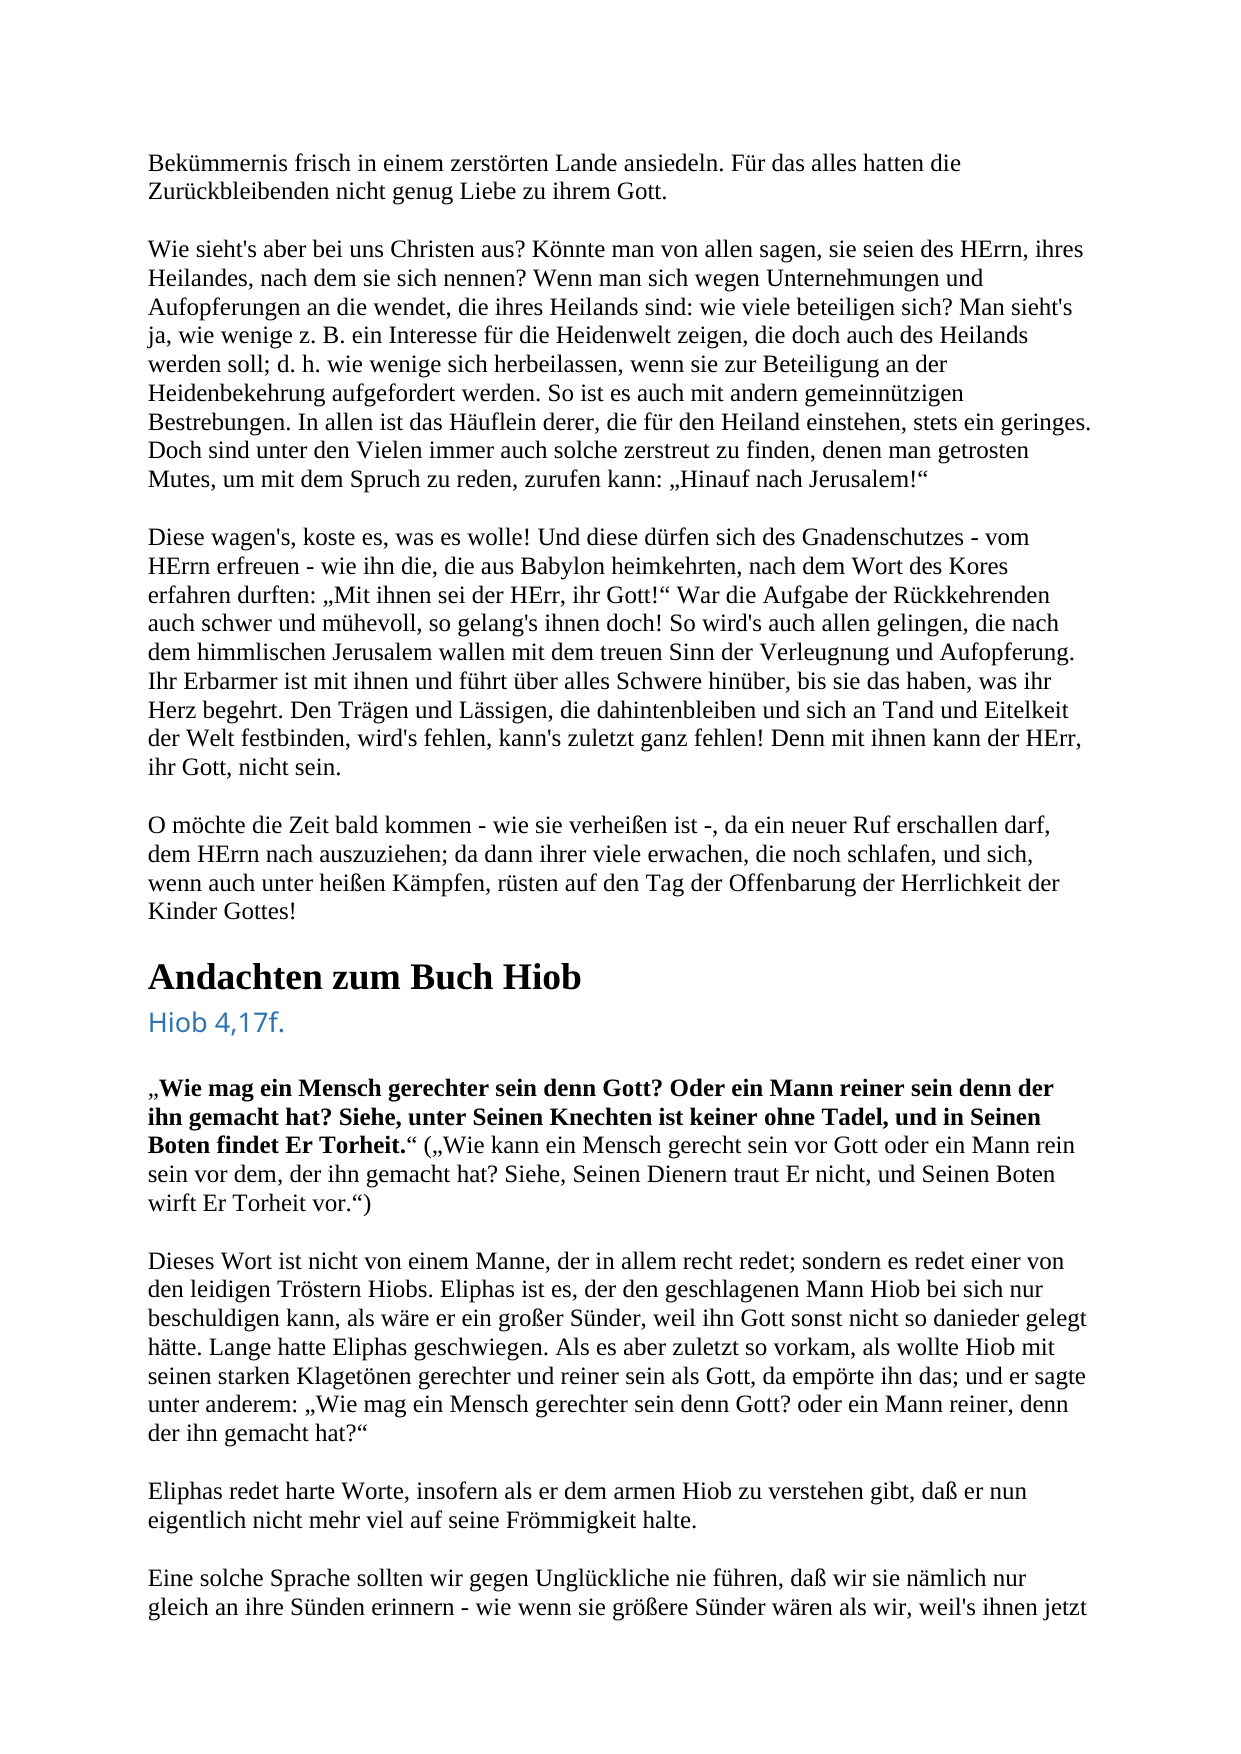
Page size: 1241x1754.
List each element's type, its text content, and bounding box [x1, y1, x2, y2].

subtitle Andachten zum Buch Hiob [148, 954, 1093, 997]
text Diese wagen's, koste es, was es wolle! Und diese dürfen sich des Gnadenschutzes - vom HErrn erfreuen - wie ihn die, die aus Babylon heimkehrten, nach dem Wort des Kores erfahren durften: „Mit ihnen sei der HErr, ihr Gott!“ War die Aufgabe der Rückkehrenden auch schwer und mühevoll, so gelang's ihnen doch! So wird's auch allen gelingen, die nach dem himmlischen Jerusalem wallen mit dem treuen Sinn der Verleugnung und Aufopferung. Ihr Erbarmer ist mit ihnen und führt über alles Schwere hinüber, bis sie das haben, was ihr Herz begehrt. Den Trägen und Lässigen, die dahintenbleiben und sich an Tand und Eitelkeit der Welt festbinden, wird's fehlen, kann's zuletzt ganz fehlen! Denn mit ihnen kann der HErr, ihr Gott, nicht sein. [148, 522, 1093, 781]
text Eliphas redet harte Worte, insofern als er dem armen Hiob zu verstehen gibt, daß er nun eigentlich nicht mehr viel auf seine Frömmigkeit halte. [148, 1476, 1093, 1534]
text O möchte die Zeit bald kommen - wie sie verheißen ist -, da ein neuer Ruf erschallen darf, dem HErrn nach auszuziehen; da dann ihrer viele erwachen, die noch schlafen, und sich, wenn auch unter heißen Kämpfen, rüsten auf den Tag der Offenbarung der Herrlichkeit der Kinder Gottes! [148, 810, 1093, 925]
text „Wie mag ein Mensch gerechter sein denn Gott? Oder ein Mann reiner sein denn der ihn gemacht hat? Siehe, unter Seinen Knechten ist keiner ohne Tadel, und in Seinen Boten findet Er Torheit.“ („Wie kann ein Mensch gerecht sein vor Gott oder ein Mann rein sein vor dem, der ihn gemacht hat? Siehe, Seinen Dienern traut Er nicht, und Seinen Boten wirft Er Torheit vor.“) [148, 1073, 1093, 1217]
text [148, 1563, 1093, 1620]
text Wie sieht's aber bei uns Christen aus? Könnte man von allen sagen, sie seien des HErrn, ihres Heilandes, nach dem sie sich nennen? Wenn man sich wegen Unternehmungen und Aufopferungen an die wendet, die ihres Heilands sind: wie viele beteiligen sich? Man sieht's ja, wie wenige z. B. ein Interesse für die Heidenwelt zeigen, die doch auch des Heilands werden soll; d. h. wie wenige sich herbeilassen, wenn sie zur Beteiligung an der Heidenbekehrung aufgefordert werden. So ist es auch mit andern gemeinnützigen Bestrebungen. In allen ist das Häuflein derer, die für den Heiland einstehen, stets ein geringes. Doch sind unter den Vielen immer auch solche zerstreut zu finden, denen man getrosten Mutes, um mit dem Spruch zu reden, zurufen kann: „Hinauf nach Jerusalem!“ [148, 234, 1093, 493]
subtitle Hiob 4,17f. [148, 1004, 1093, 1041]
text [148, 148, 1093, 205]
text Dieses Wort ist nicht von einem Manne, der in allem recht redet; sondern es redet einer von den leidigen Tröstern Hiobs. Eliphas ist es, der den geschlagenen Mann Hiob bei sich nur beschuldigen kann, als wäre er ein großer Sünder, weil ihn Gott sonst nicht so danieder gelegt hätte. Lange hatte Eliphas geschwiegen. Als es aber zuletzt so vorkam, als wollte Hiob mit seinen starken Klagetönen gerechter und reiner sein als Gott, da empörte ihn das; und er sagte unter anderem: „Wie mag ein Mensch gerechter sein denn Gott? oder ein Mann reiner, denn der ihn gemacht hat?“ [148, 1246, 1093, 1447]
